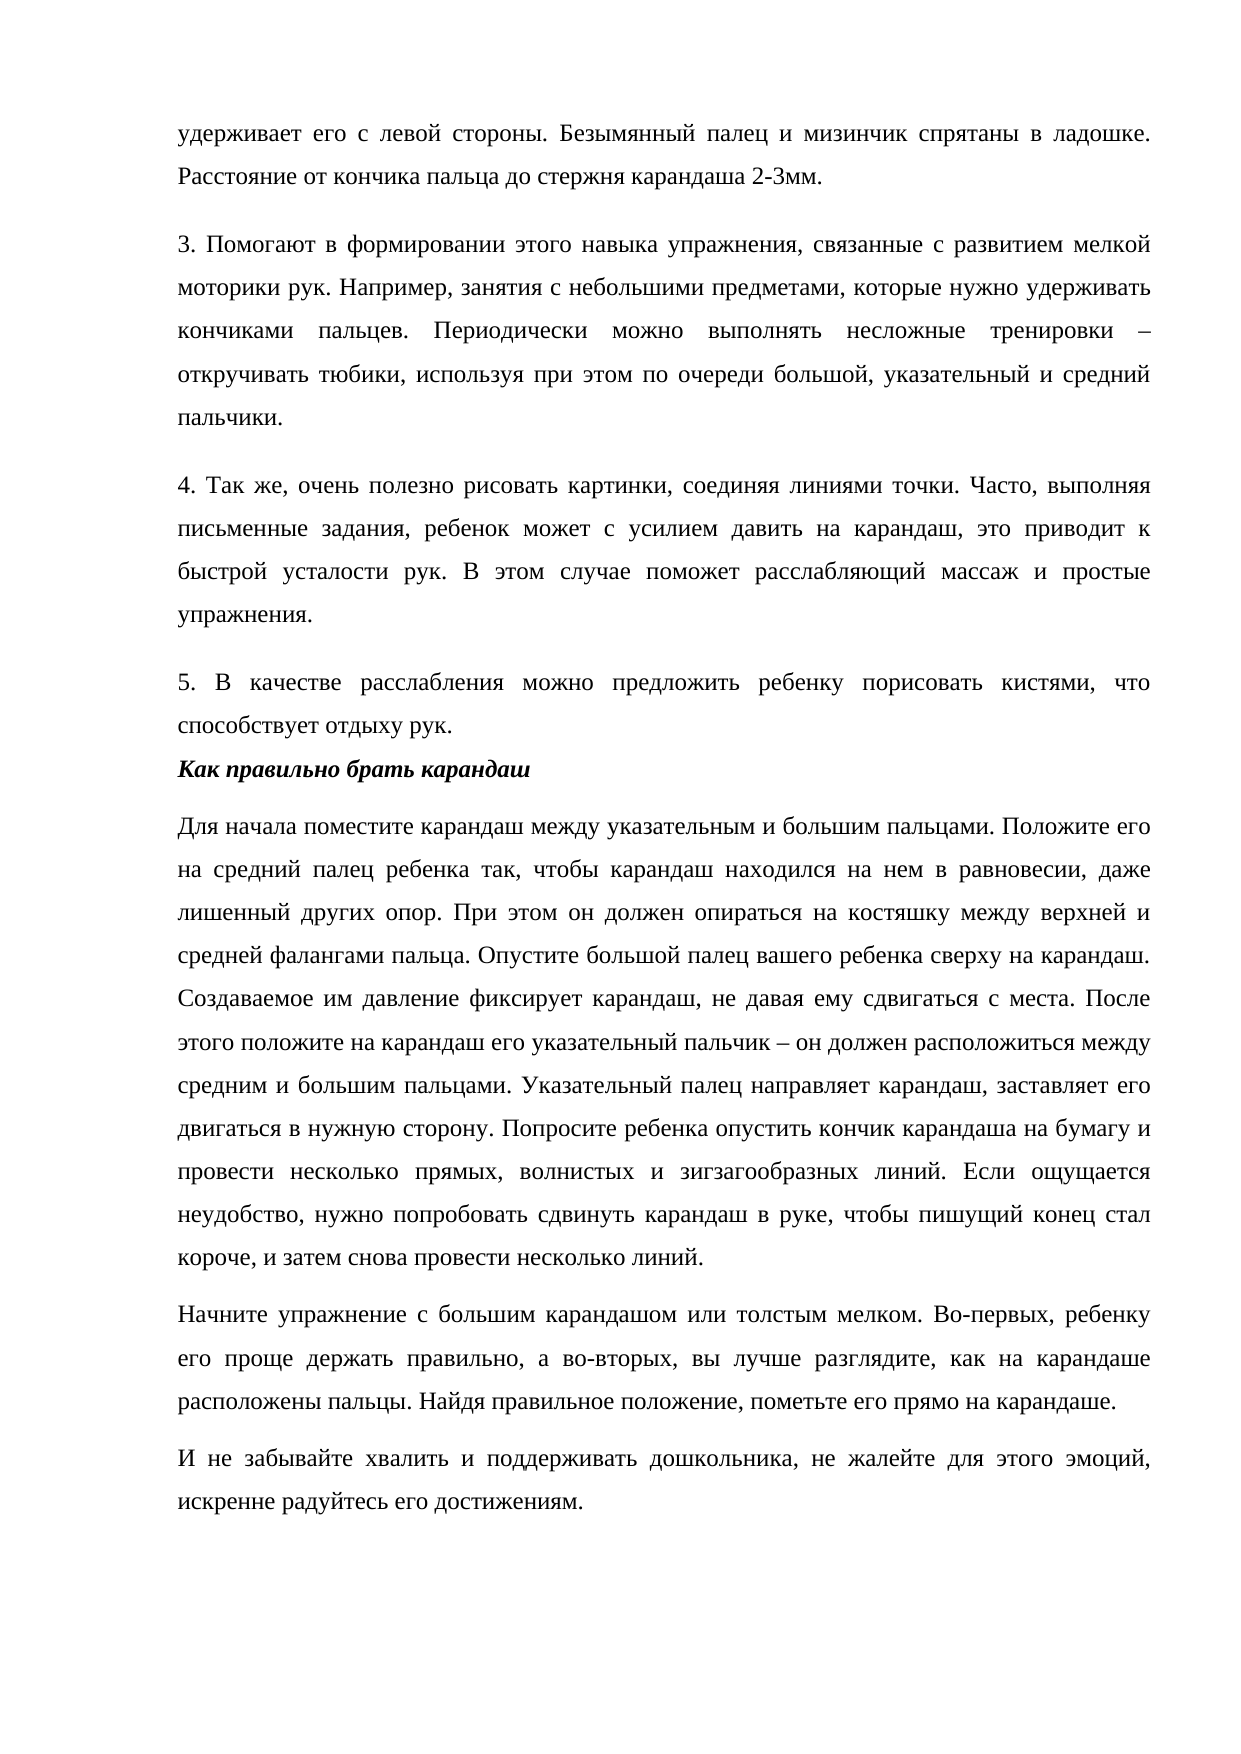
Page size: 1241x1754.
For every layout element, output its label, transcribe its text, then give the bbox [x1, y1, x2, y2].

text 3. Помогают в формировании этого навыка упражнения, связанные с развитием мелкой моторики рук. Например, занятия с небольшими предметами, которые нужно удерживать кончиками пальцев. Периодически можно выполнять несложные тренировки – откручивать тюбики, используя при этом по очереди большой, указательный и средний пальчики. [177, 229, 1152, 431]
text 4. Так же, очень полезно рисовать картинки, соединяя линиями точки. Часто, выполняя письменные задания, ребенок может с усилием давить на карандаш, это приводит к быстрой усталости рук. В этом случае поможет расслабляющий массаж и простые упражнения. [177, 470, 1152, 628]
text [177, 118, 1152, 190]
text Как правильно брать карандаш [177, 754, 1152, 782]
text 5. В качестве расслабления можно предложить ребенку порисовать кистями, что способствует отдыху рук. [177, 667, 1152, 739]
text И не забывайте хвалить и поддерживать дошкольника, не жалейте для этого эмоций, искренне радуйтесь его достижениям. [177, 1443, 1152, 1515]
text Начните упражнение с большим карандашом или толстым мелком. Во-первых, ребенку его проще держать правильно, а во-вторых, вы лучше разглядите, как на карандаше расположeны пальцы. Найдя правильное положение, пометьте его прямо на карандаше. [177, 1299, 1152, 1414]
text Для началa поместите карандаш между указательным и большим пальцами. Положите его на средний палец ребенка так, чтобы карандаш находился на нем в равновесии, даже лишенный других опор. При этом он должен опираться на костяшку между верхней и средней фалангами пальца. Опустите большой палец вашего ребенка сверху на карандаш. Создаваемое им давление фиксирует карандаш, не давая ему сдвигаться с места. После этого положите на карандаш его указaтельный пальчик – он должен расположиться между средним и большим пальцами. Указательный палец направляет карандаш, заставляет его двигаться в нужную сторoну. Попросите ребенка опустить кончик карандаша на бумагу и провести несколько прямых, волнистых и зигзагooбразных линий. Если ощущается неудобство, нужно попробовать сдвинуть карандаш в руке, чтобы пишущий конец стал короче, и затем снова провести несколько линий. [177, 811, 1152, 1271]
